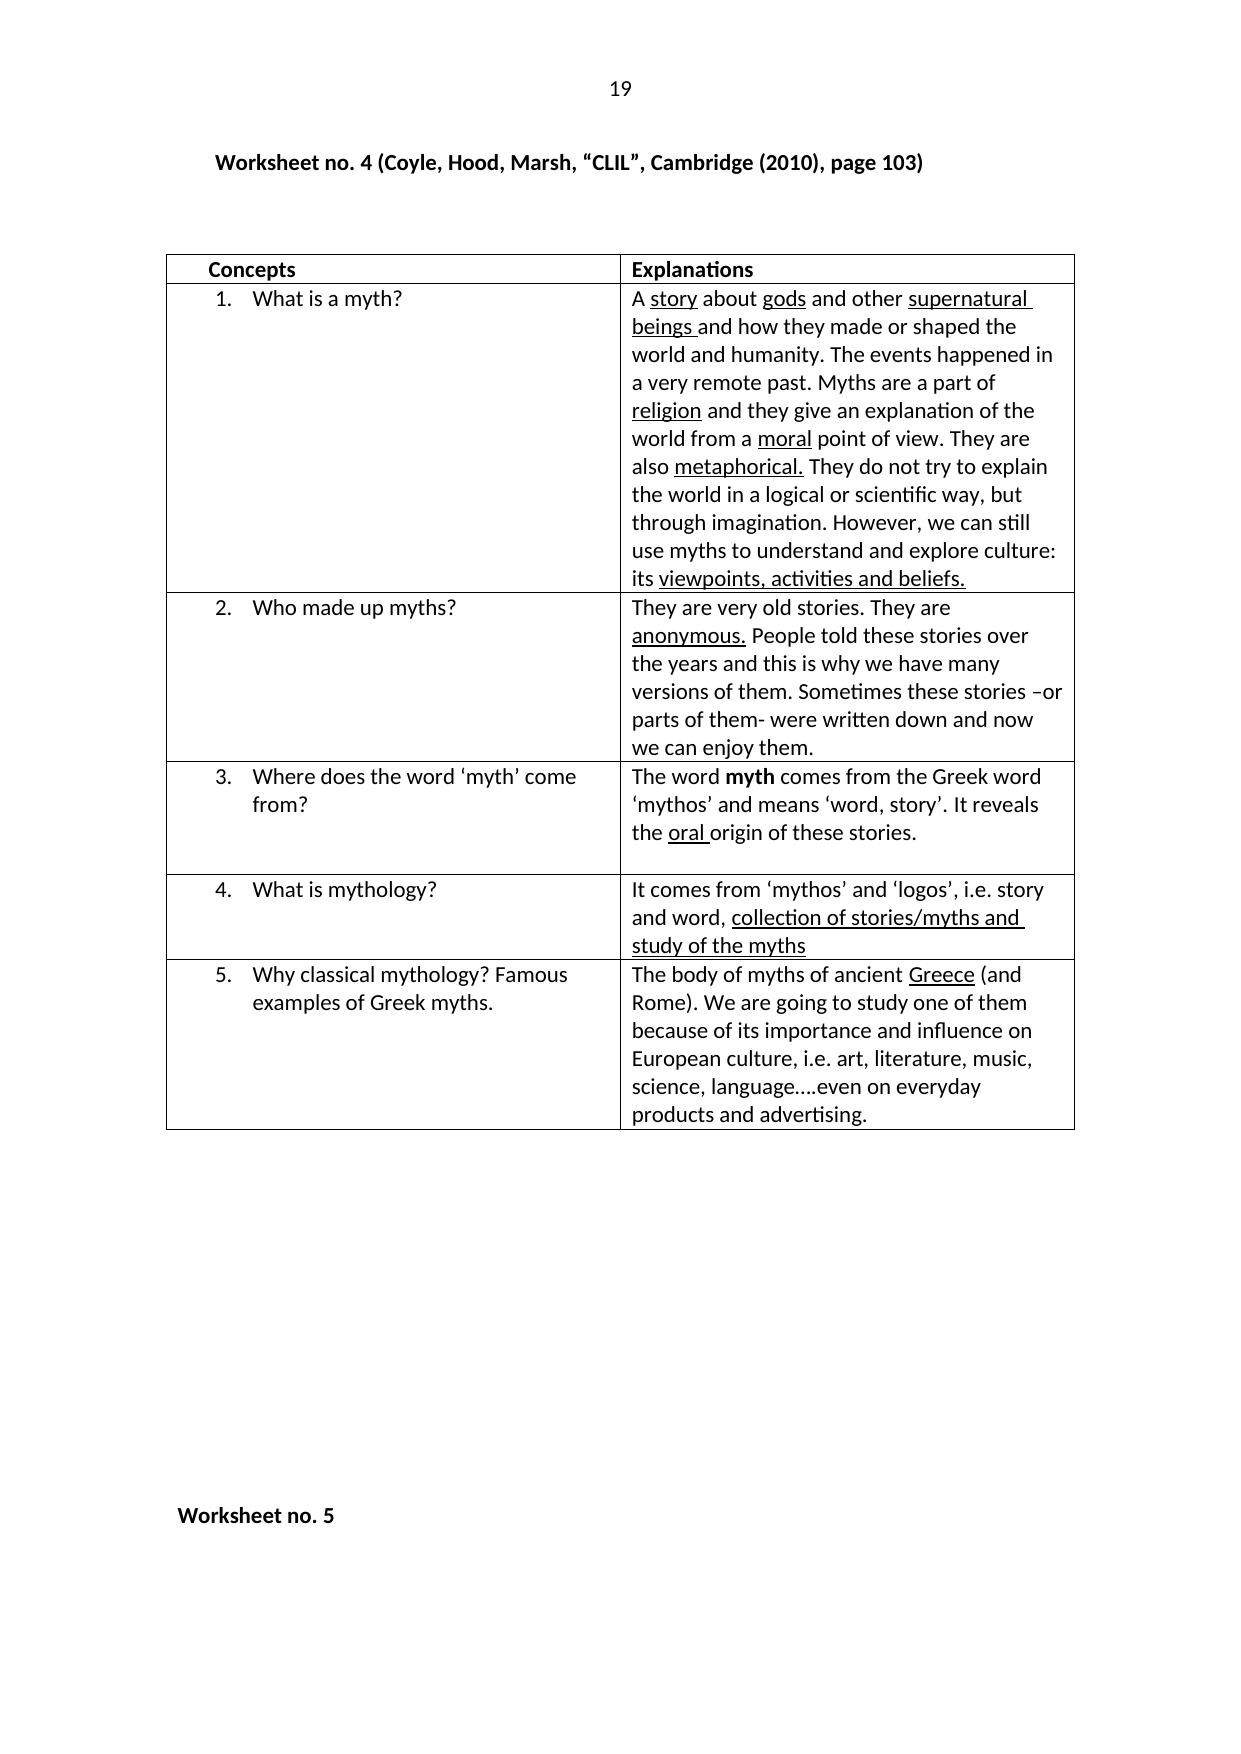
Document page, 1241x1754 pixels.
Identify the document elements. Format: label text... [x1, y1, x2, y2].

table_cell Where does the word ‘myth’ come from? [167, 762, 620, 874]
table_cell What is mythology? [167, 875, 620, 959]
table_cell They are very old stories. They are anonymous. People told these stories over the years and this is why we have many versions of them. Sometimes these stories –or parts of them- were written down and now we can enjoy them. [621, 593, 1074, 761]
text Worksheet no. 5 [177, 1501, 1063, 1529]
table_cell The word myth comes from the Greek word ‘mythos’ and means ‘word, story’. It reveals the oral origin of these stories. [621, 762, 1074, 874]
table_cell Who made up myths? [167, 593, 620, 761]
table_cell A story about gods and other supernatural beings and how they made or shaped the world and humanity. The events happened in a very remote past. Myths are a part of religion and they give an explanation of the world from a moral point of view. They are also metaphorical. They do not try to explain the world in a logical or scientific way, but through imagination. However, we can still use myths to understand and explore culture: its viewpoints, activities and beliefs. [621, 284, 1074, 592]
table_cell It comes from ‘mythos’ and ‘logos’, i.e. story and word, collection of stories/myths and study of the myths [621, 875, 1074, 959]
table_cell What is a myth? [167, 284, 620, 592]
table_cell Why classical mythology? Famous examples of Greek myths. [167, 960, 620, 1128]
table_cell The body of myths of ancient Greece (and Rome). We are going to study one of them because of its importance and influence on European culture, i.e. art, literature, music, science, language….even on everyday products and advertising. [621, 960, 1074, 1128]
text Worksheet no. 4 (Coyle, Hood, Marsh, “CLIL”, Cambridge (2010), page 103) [215, 148, 1063, 176]
table_header Explanations [621, 255, 1074, 283]
table_header Concepts [167, 255, 620, 283]
